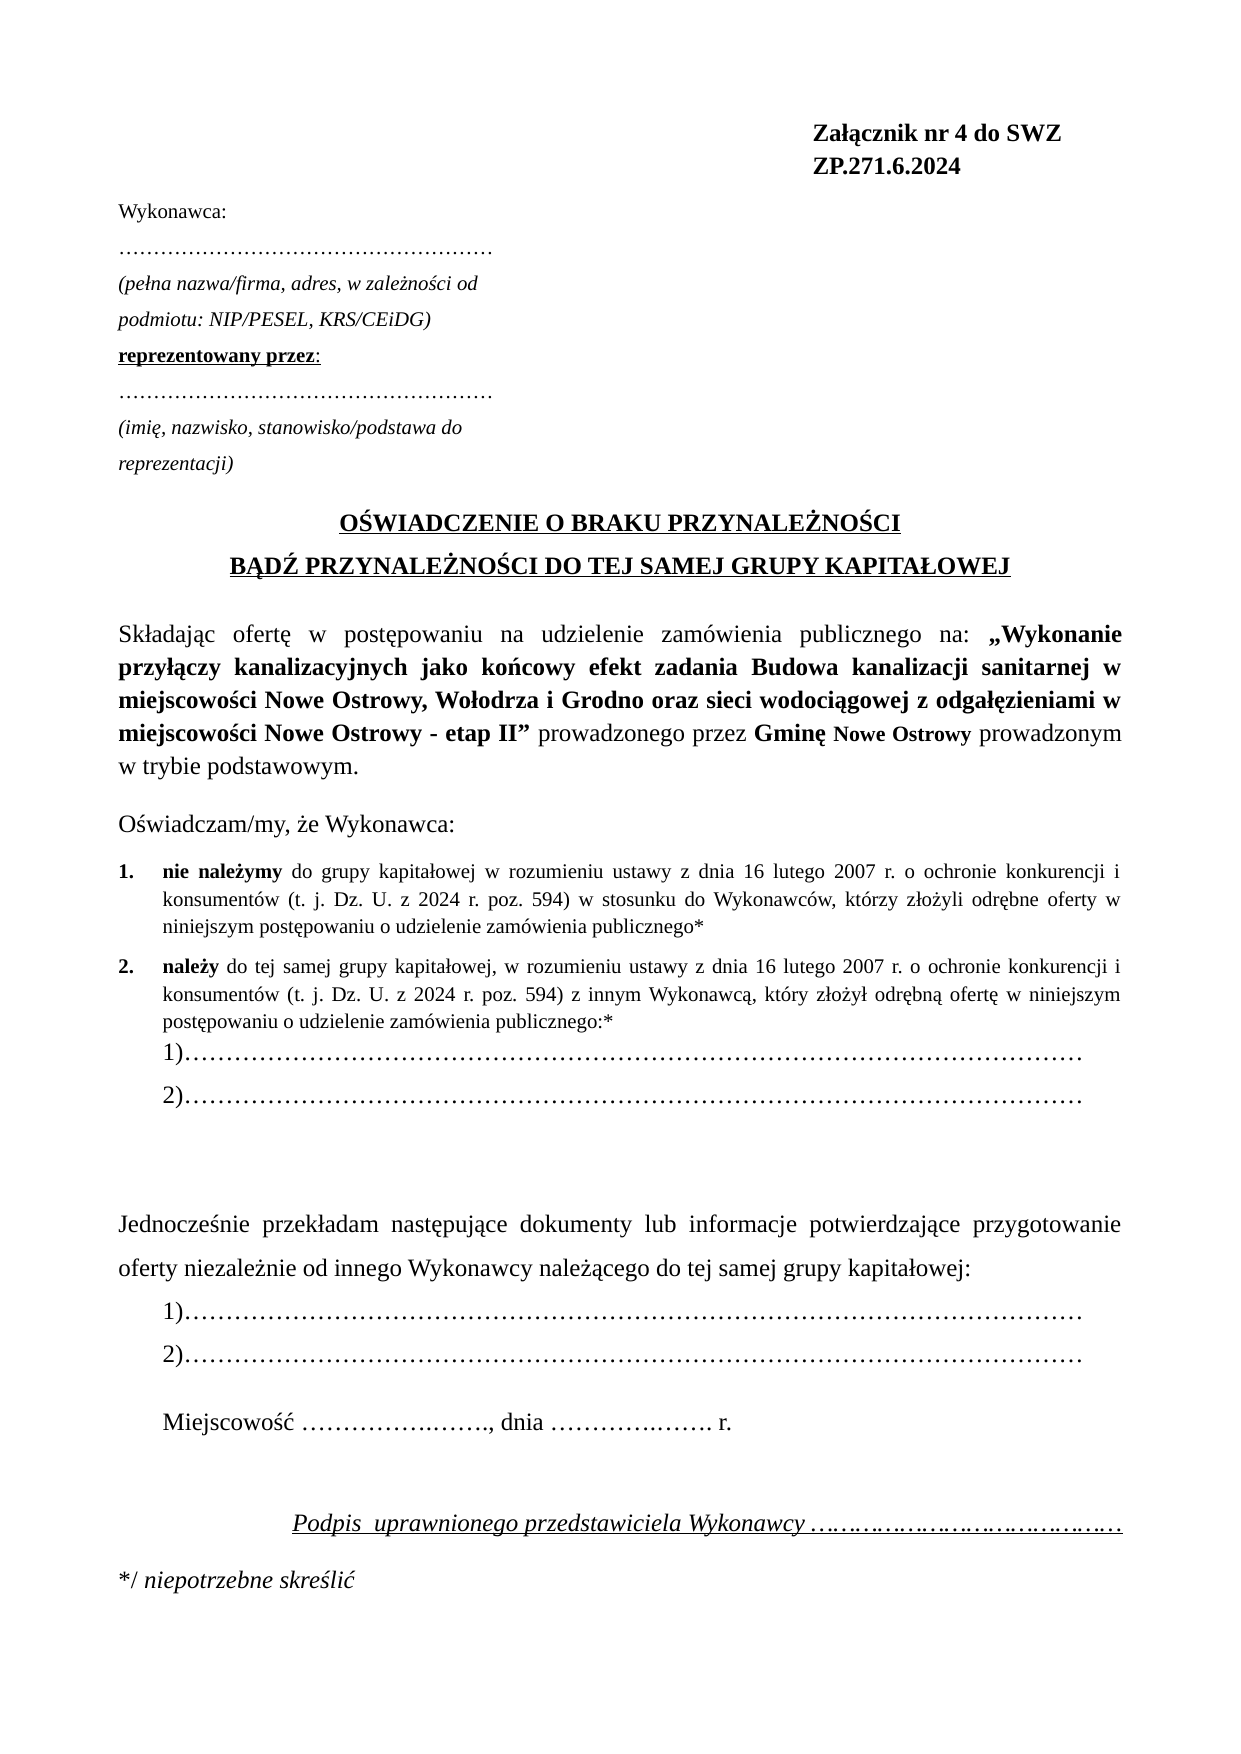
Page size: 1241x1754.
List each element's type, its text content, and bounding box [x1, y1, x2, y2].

list nie należymy do grupy kapitałowej w rozumieniu ustawy z dnia 16 lutego 2007 r. o ochronie konkurencji i konsumentów (t. j. Dz. U. z 2024 r. poz. 594) w stosunku do Wykonawców, którzy złożyli odrębne oferty w niniejszym postępowaniu o udzielenie zamówienia publicznego* [118, 859, 1122, 938]
text 2)……………………………………………………………………………………………… [162, 1339, 1122, 1368]
text (imię, nazwisko, stanowisko/podstawa do reprezentacji) [118, 415, 502, 475]
text */ niepotrzebne skreślić [118, 1565, 1122, 1594]
text (pełna nazwa/firma, adres, w zależności od podmiotu: NIP/PESEL, KRS/CEiDG) [118, 271, 502, 331]
text BĄDŹ PRZYNALEŻNOŚCI DO TEJ SAMEJ GRUPY KAPITAŁOWEJ [118, 551, 1122, 580]
text Jednocześnie przekładam następujące dokumenty lub informacje potwierdzające przygotowanie oferty niezależnie od innego Wykonawcy należącego do tej samej grupy kapitałowej: [118, 1209, 1122, 1281]
text Wykonawca: [118, 199, 1122, 223]
text 1)……………………………………………………………………………………………… [162, 1296, 1122, 1324]
text OŚWIADCZENIE O BRAKU PRZYNALEŻNOŚCI [118, 508, 1122, 537]
text Załącznik nr 4 do SWZ ZP.271.6.2024 [812, 118, 1122, 180]
text 1)……………………………………………………………………………………………… [162, 1037, 1122, 1066]
text ……………………………………………… [118, 235, 502, 259]
text reprezentowany przez: [118, 343, 1122, 367]
text Składając ofertę w postępowaniu na udzielenie zamówienia publicznego na: „Wykonanie przyłączy kanalizacyjnych jako końcowy efekt zadania Budowa kanalizacji sanitarnej w miejscowości Nowe Ostrowy, Wołodrza i Grodno oraz sieci wodociągowej z odgałęzieniami w miejscowości Nowe Ostrowy - etap II” prowadzonego przez Gminę Nowe Ostrowy prowadzonym w trybie podstawowym. [118, 619, 1122, 780]
text Podpis uprawnionego przedstawiciela Wykonawcy …………………………………… [118, 1508, 1122, 1536]
list należy do tej samej grupy kapitałowej, w rozumieniu ustawy z dnia 16 lutego 2007 r. o ochronie konkurencji i konsumentów (t. j. Dz. U. z 2024 r. poz. 594) z innym Wykonawcą, który złożył odrębną ofertę w niniejszym postępowaniu o udzielenie zamówienia publicznego:* [118, 954, 1122, 1033]
text 2)……………………………………………………………………………………………… [162, 1080, 1122, 1109]
text Oświadczam/my, że Wykonawca: [118, 809, 1122, 838]
text Miejscowość …………….……., dnia ………….……. r. [162, 1407, 1122, 1436]
text ……………………………………………… [118, 379, 502, 403]
